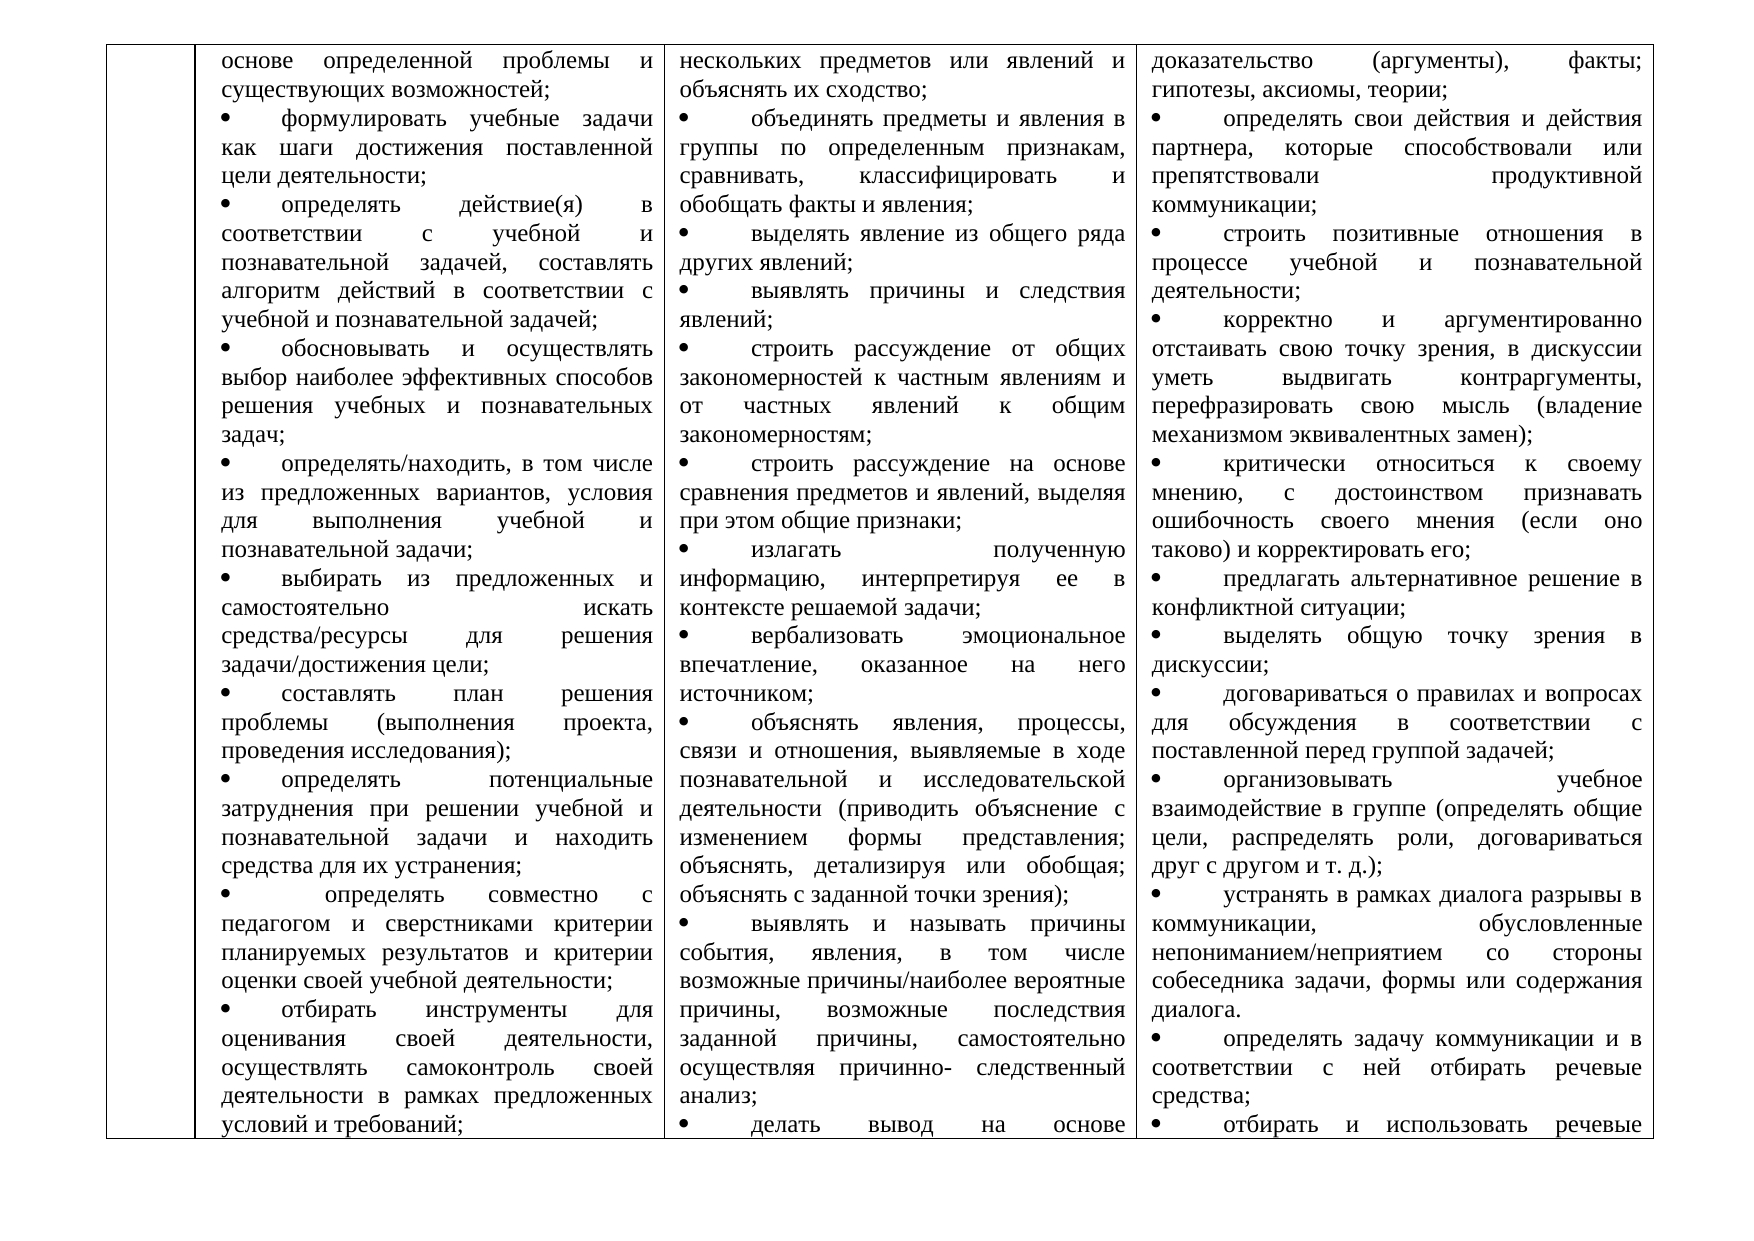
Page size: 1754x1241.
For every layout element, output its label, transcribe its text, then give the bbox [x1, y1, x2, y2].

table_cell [196, 45, 664, 1138]
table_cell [665, 45, 1136, 1138]
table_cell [1137, 45, 1653, 1138]
table_cell 7 [107, 45, 194, 1138]
